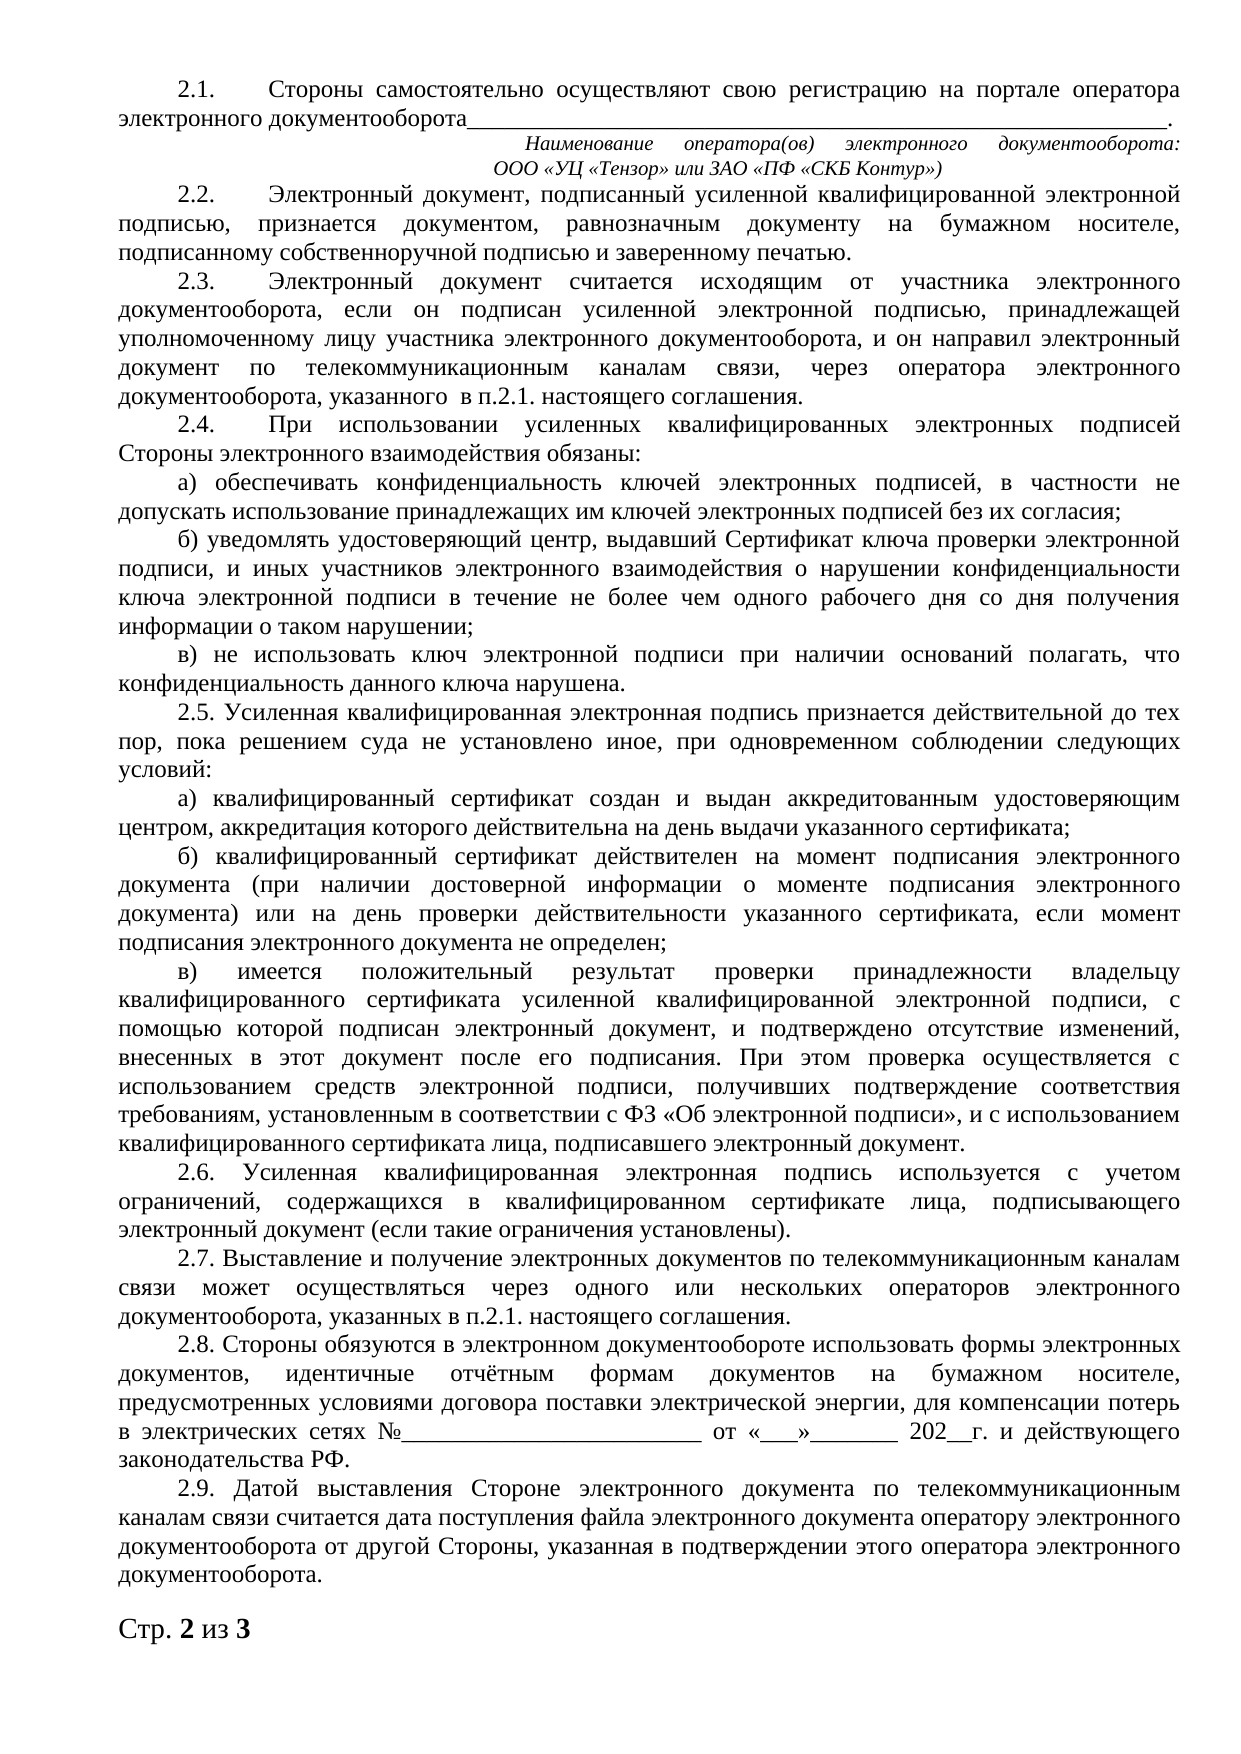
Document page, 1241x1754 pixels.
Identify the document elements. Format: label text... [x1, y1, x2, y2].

text в) имеется положительный результат проверки принадлежности владельцу квалифицированного сертификата усиленной квалифицированной электронной подписи, с помощью которой подписан электронный документ, и подтверждено отсутствие изменений, внесенных в этот документ после его подписания. При этом проверка осуществляется с использованием средств электронной подписи, получивших подтверждение соответствия требованиям, установленным в соответствии с ФЗ «Об электронной подписи», и с использованием квалифицированного сертификата лица, подписавшего электронный документ. [118, 956, 1181, 1157]
text 2.6. Усиленная квалифицированная электронная подпись используется с учетом ограничений, содержащихся в квалифицированном сертификате лица, подписывающего электронный документ (если такие ограничения установлены). [118, 1157, 1181, 1243]
text а) обеспечивать конфиденциальность ключей электронных подписей, в частности не допускать использование принадлежащих им ключей электронных подписей без их согласия; [118, 467, 1181, 524]
text б) квалифицированный сертификат действителен на момент подписания электронного документа (при наличии достоверной информации о моменте подписания электронного документа) или на день проверки действительности указанного сертификата, если момент подписания электронного документа не определен; [118, 841, 1181, 956]
text 2.5. Усиленная квалифицированная электронная подпись признается действительной до тех пор, пока решением суда не установлено иное, при одновременном соблюдении следующих условий: [118, 697, 1181, 783]
text 2.9. Датой выставления Стороне электронного документа по телекоммуникационным каналам связи считается дата поступления файла электронного документа оператору электронного документооборота от другой Стороны, указанная в подтверждении этого оператора электронного документооборота. [118, 1473, 1181, 1588]
text 2.8. Стороны обязуются в электронном документообороте использовать формы электронных документов, идентичные отчётным формам документов на бумажном носителе, предусмотренных условиями договора поставки электрической энергии, для компенсации потерь в электрических сетях №________________________ от «___»_______ 202__г. и действующего законодательства РФ. [118, 1329, 1181, 1473]
list Электронный документ, подписанный усиленной квалифицированной электронной подписью, признается документом, равнозначным документу на бумажном носителе, подписанному собственноручной подписью и заверенному печатью. [118, 179, 1181, 266]
text 2.7. Выставление и получение электронных документов по телекоммуникационным каналам связи может осуществляться через одного или нескольких операторов электронного документооборота, указанных в п.2.1. настоящего соглашения. [118, 1243, 1181, 1329]
text в) не использовать ключ электронной подписи при наличии оснований полагать, что конфиденциальность данного ключа нарушена. [118, 639, 1181, 697]
text а) квалифицированный сертификат создан и выдан аккредитованным удостоверяющим центром, аккредитация которого действительна на день выдачи указанного сертификата; [118, 783, 1181, 841]
text б) уведомлять удостоверяющий центр, выдавший Сертификат ключа проверки электронной подписи, и иных участников электронного взаимодействия о нарушении конфиденциальности ключа электронной подписи в течение не более чем одного рабочего дня со дня получения информации о таком нарушении; [118, 524, 1181, 639]
list При использовании усиленных квалифицированных электронных подписей Стороны электронного взаимодействия обязаны: [118, 409, 1181, 467]
list Стороны самостоятельно осуществляют свою регистрацию на портале оператора электронного документооборота________________________________________________________. [118, 74, 1181, 131]
list Электронный документ считается исходящим от участника электронного документооборота, если он подписан усиленной электронной подписью, принадлежащей уполномоченному лицу участника электронного документооборота, и он направил электронный документ по телекоммуникационным каналам связи, через оператора электронного документооборота, указанного в п.2.1. настоящего соглашения. [118, 266, 1181, 409]
text Наименование оператора(ов) электронного документооборота: ООО «УЦ «Тензор» или ЗАО «ПФ «СКБ Контур») [493, 131, 1181, 179]
